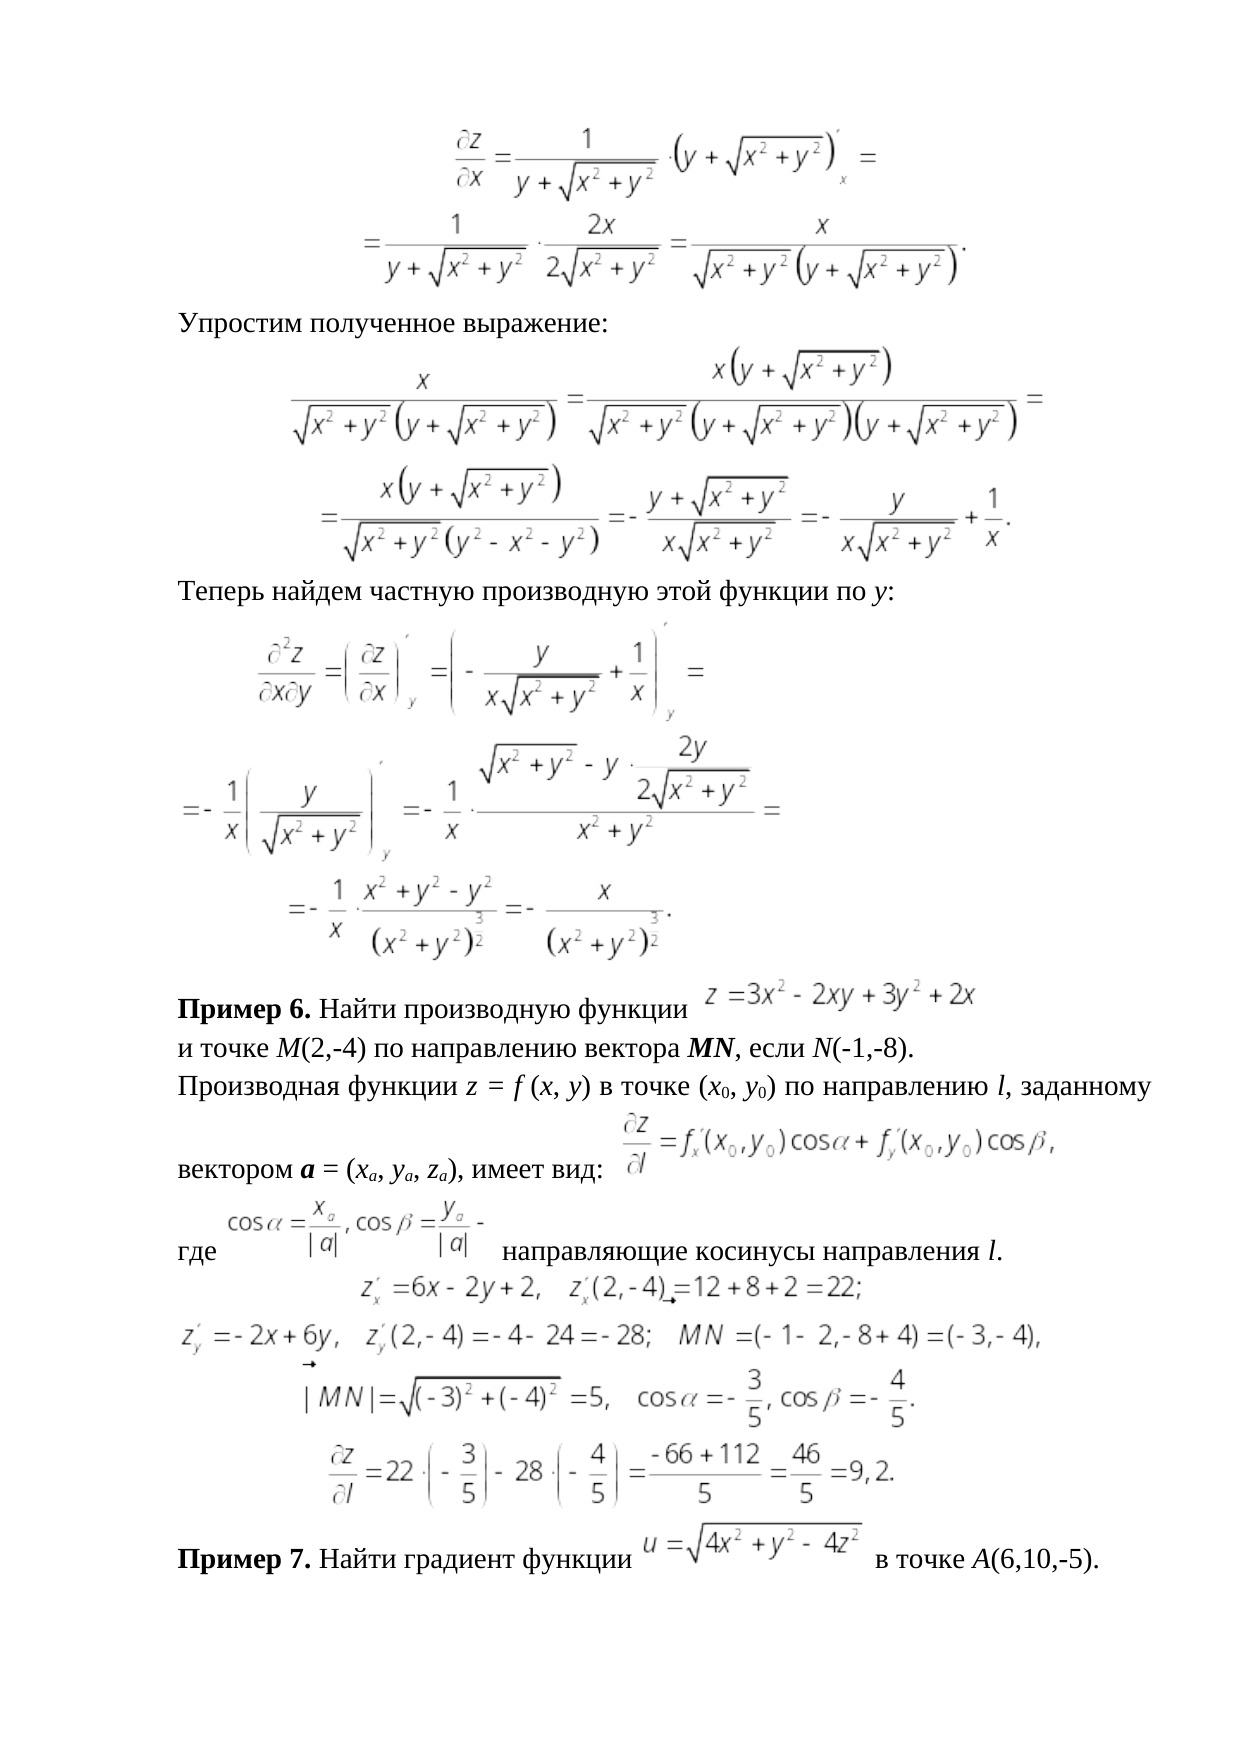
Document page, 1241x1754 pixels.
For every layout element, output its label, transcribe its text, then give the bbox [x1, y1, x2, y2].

text Пример 7. Найти градиент функции в точке А(6,10,-5). [177, 1518, 1152, 1574]
text Пример 6. Найти производную функции [177, 975, 1152, 1025]
text Производная функции z = f (x, y) в точке (х0, у0) по направлению l, заданному вектором а = (ха, уа, za), имеет вид: [177, 1068, 1152, 1185]
text Упростим полученное выражение: [177, 305, 1152, 339]
text где направляющие косинусы направления l. [177, 1190, 1152, 1267]
text и точке М(2,-4) по направлению вектора MN, если N(-1,-8). [177, 1030, 1152, 1063]
text Теперь найдем частную производную этой функции по у: [177, 573, 1152, 606]
